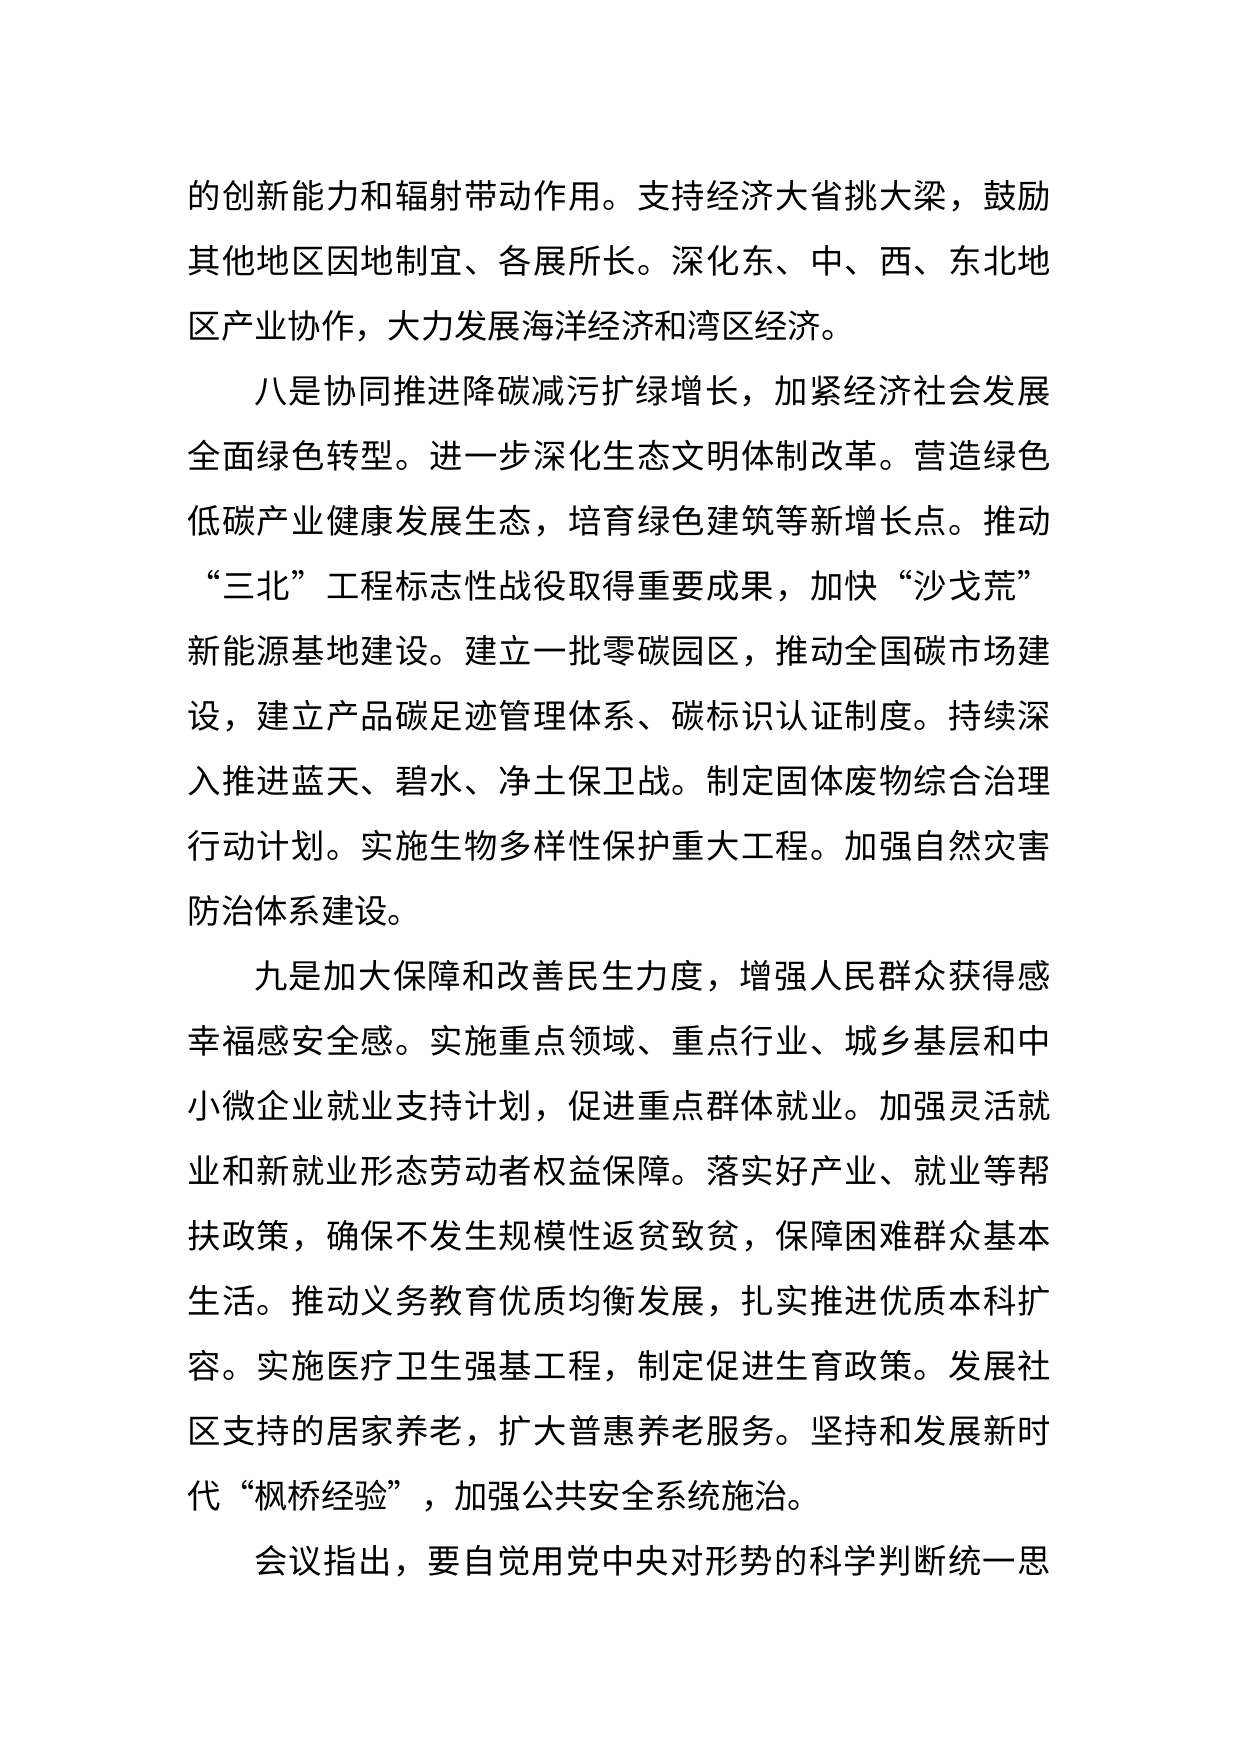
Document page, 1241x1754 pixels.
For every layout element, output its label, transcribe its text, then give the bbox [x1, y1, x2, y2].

text 八是协同推进降碳减污扩绿增长，加紧经济社会发展全面绿色转型。进一步深化生态文明体制改革。营造绿色低碳产业健康发展生态，培育绿色建筑等新增长点。推动“三北”工程标志性战役取得重要成果，加快“沙戈荒”新能源基地建设。建立一批零碳园区，推动全国碳市场建设，建立产品碳足迹管理体系、碳标识认证制度。持续深入推进蓝天、碧水、净土保卫战。制定固体废物综合治理行动计划。实施生物多样性保护重大工程。加强自然灾害防治体系建设。 [187, 357, 1053, 942]
text 九是加大保障和改善民生力度，增强人民群众获得感幸福感安全感。实施重点领域、重点行业、城乡基层和中小微企业就业支持计划，促进重点群体就业。加强灵活就业和新就业形态劳动者权益保障。落实好产业、就业等帮扶政策，确保不发生规模性返贫致贫，保障困难群众基本生活。推动义务教育优质均衡发展，扎实推进优质本科扩容。实施医疗卫生强基工程，制定促进生育政策。发展社区支持的居家养老，扩大普惠养老服务。坚持和发展新时代“枫桥经验”，加强公共安全系统施治。 [187, 942, 1053, 1527]
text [187, 162, 1053, 357]
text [187, 1527, 1053, 1592]
